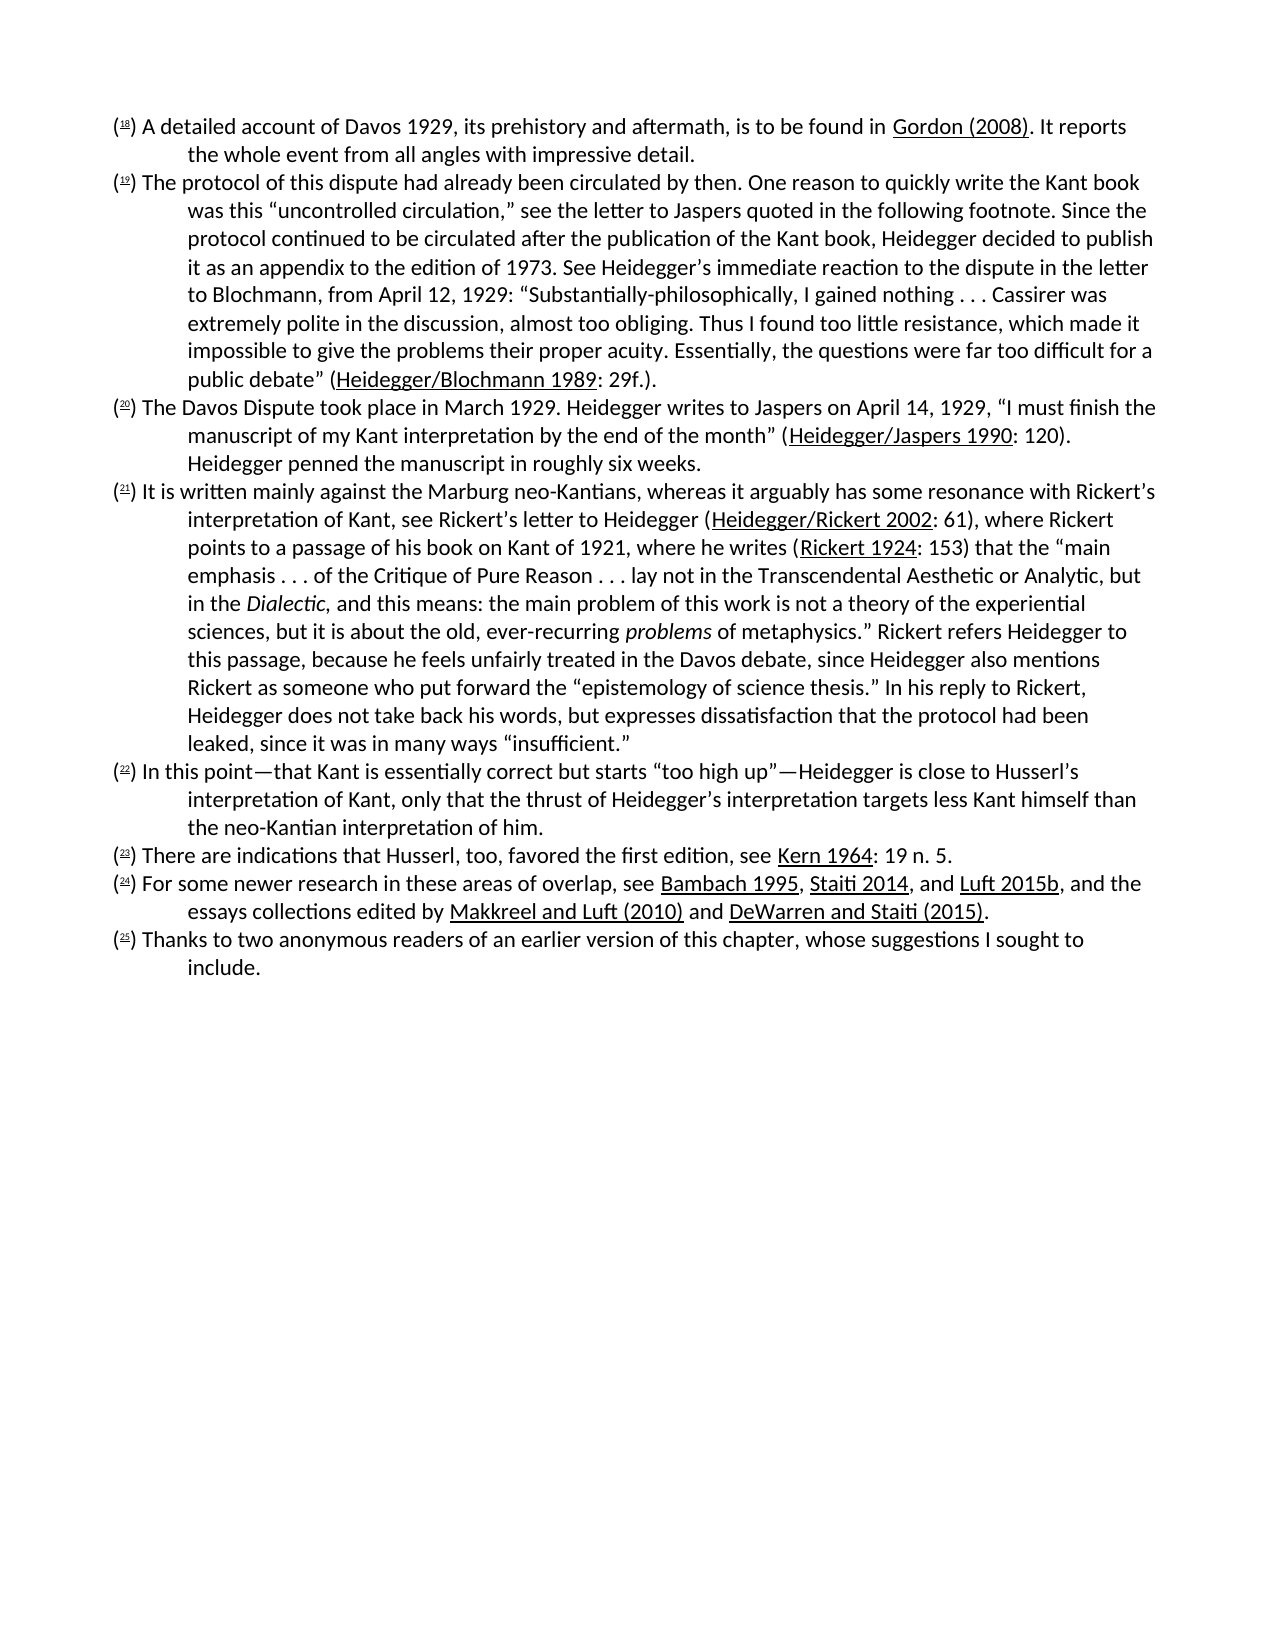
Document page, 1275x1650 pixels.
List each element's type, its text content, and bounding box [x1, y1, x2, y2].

text (23) There are indications that Husserl, too, favored the first edition, see Kern 1964: 19 n. 5. [112, 841, 1162, 869]
text (24) For some newer research in these areas of overlap, see Bambach 1995, Staiti 2014, and Luft 2015b, and the essays collections edited by Makkreel and Luft (2010) and DeWarren and Staiti (2015). [112, 869, 1162, 925]
text (20) The Davos Dispute took place in March 1929. Heidegger writes to Jaspers on April 14, 1929, “I must finish the manuscript of my Kant interpretation by the end of the month” (Heidegger/Jaspers 1990: 120). Heidegger penned the manuscript in roughly six weeks. [112, 393, 1162, 477]
text (18) A detailed account of Davos 1929, its prehistory and aftermath, is to be found in Gordon (2008). It reports the whole event from all angles with impressive detail. [112, 112, 1162, 168]
text (22) In this point—that Kant is essentially correct but starts “too high up”—Heidegger is close to Husserl’s interpretation of Kant, only that the thrust of Heidegger’s interpretation targets less Kant himself than the neo-Kantian interpretation of him. [112, 757, 1162, 841]
text (21) It is written mainly against the Marburg neo-Kantians, whereas it arguably has some resonance with Rickert’s interpretation of Kant, see Rickert’s letter to Heidegger (Heidegger/Rickert 2002: 61), where Rickert points to a passage of his book on Kant of 1921, where he writes (Rickert 1924: 153) that the “main emphasis . . . of the Critique of Pure Reason . . . lay not in the Transcendental Aesthetic or Analytic, but in the Dialectic, and this means: the main problem of this work is not a theory of the experiential sciences, but it is about the old, ever-recurring problems of metaphysics.” Rickert refers Heidegger to this passage, because he feels unfairly treated in the Davos debate, since Heidegger also mentions Rickert as someone who put forward the “epistemology of science thesis.” In his reply to Rickert, Heidegger does not take back his words, but expresses dissatisfaction that the protocol had been leaked, since it was in many ways “insufficient.” [112, 477, 1162, 757]
text (19) The protocol of this dispute had already been circulated by then. One reason to quickly write the Kant book was this “uncontrolled circulation,” see the letter to Jaspers quoted in the following footnote. Since the protocol continued to be circulated after the publication of the Kant book, Heidegger decided to publish it as an appendix to the edition of 1973. See Heidegger’s immediate reaction to the dispute in the letter to Blochmann, from April 12, 1929: “Substantially-philosophically, I gained nothing . . . Cassirer was extremely polite in the discussion, almost too obliging. Thus I found too little resistance, which made it impossible to give the problems their proper acuity. Essentially, the questions were far too difficult for a public debate” (Heidegger/Blochmann 1989: 29f.). [112, 168, 1162, 393]
text (25) Thanks to two anonymous readers of an earlier version of this chapter, whose suggestions I sought to include. [112, 925, 1162, 981]
